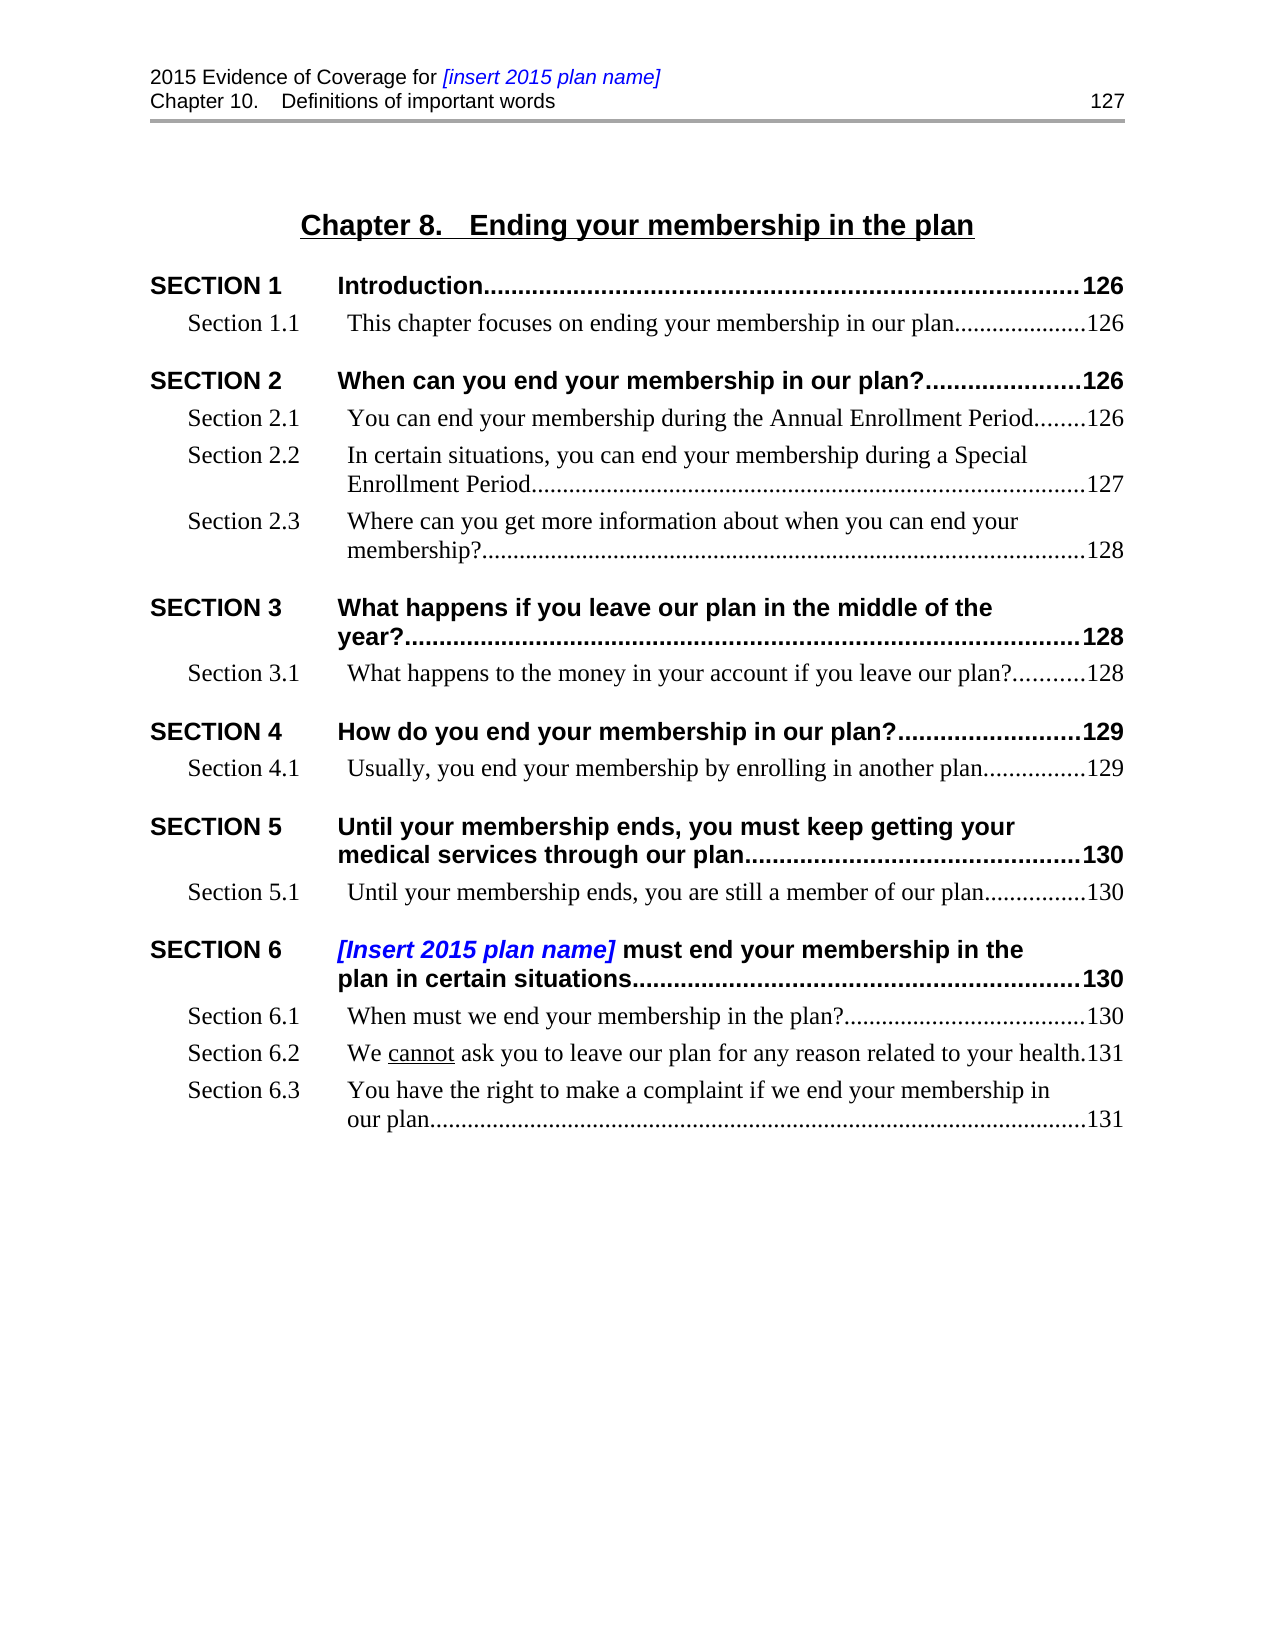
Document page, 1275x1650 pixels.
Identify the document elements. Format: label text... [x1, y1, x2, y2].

text Section 6.2 We cannot ask you to leave our plan for any reason related to your health 131 [187, 1038, 1087, 1067]
text SECTION 1 Introduction 126 [150, 271, 1050, 300]
text Section 6.3 You have the right to make a complaint if we end your membership in our plan 131 [187, 1075, 1087, 1133]
text SECTION 6 [Insert 2015 plan name] must end your membership in the plan in certain situations 130 [150, 935, 1050, 993]
text SECTION 2 When can you end your membership in our plan? 126 [150, 366, 1050, 395]
text Section 4.1 Usually, you end your membership by enrolling in another plan 129 [187, 753, 1087, 782]
text Section 5.1 Until your membership ends, you are still a member of our plan 130 [187, 877, 1087, 906]
subtitle Chapter 8. Ending your membership in the plan [150, 208, 1125, 242]
text SECTION 5 Until your membership ends, you must keep getting your medical services through our plan 130 [150, 811, 1050, 869]
text SECTION 4 How do you end your membership in our plan? 129 [150, 716, 1050, 745]
text Section 6.1 When must we end your membership in the plan? 130 [187, 1001, 1087, 1030]
text Section 1.1 This chapter focuses on ending your membership in our plan 126 [187, 308, 1087, 337]
text Section 3.1 What happens to the money in your account if you leave our plan? 128 [187, 658, 1087, 687]
text SECTION 3 What happens if you leave our plan in the middle of the year? 128 [150, 593, 1050, 650]
text Section 2.2 In certain situations, you can end your membership during a Special Enrollment Period 127 [187, 440, 1087, 498]
text Section 2.1 You can end your membership during the Annual Enrollment Period 126 [187, 403, 1087, 432]
text Section 2.3 Where can you get more information about when you can end your membership? 128 [187, 506, 1087, 563]
